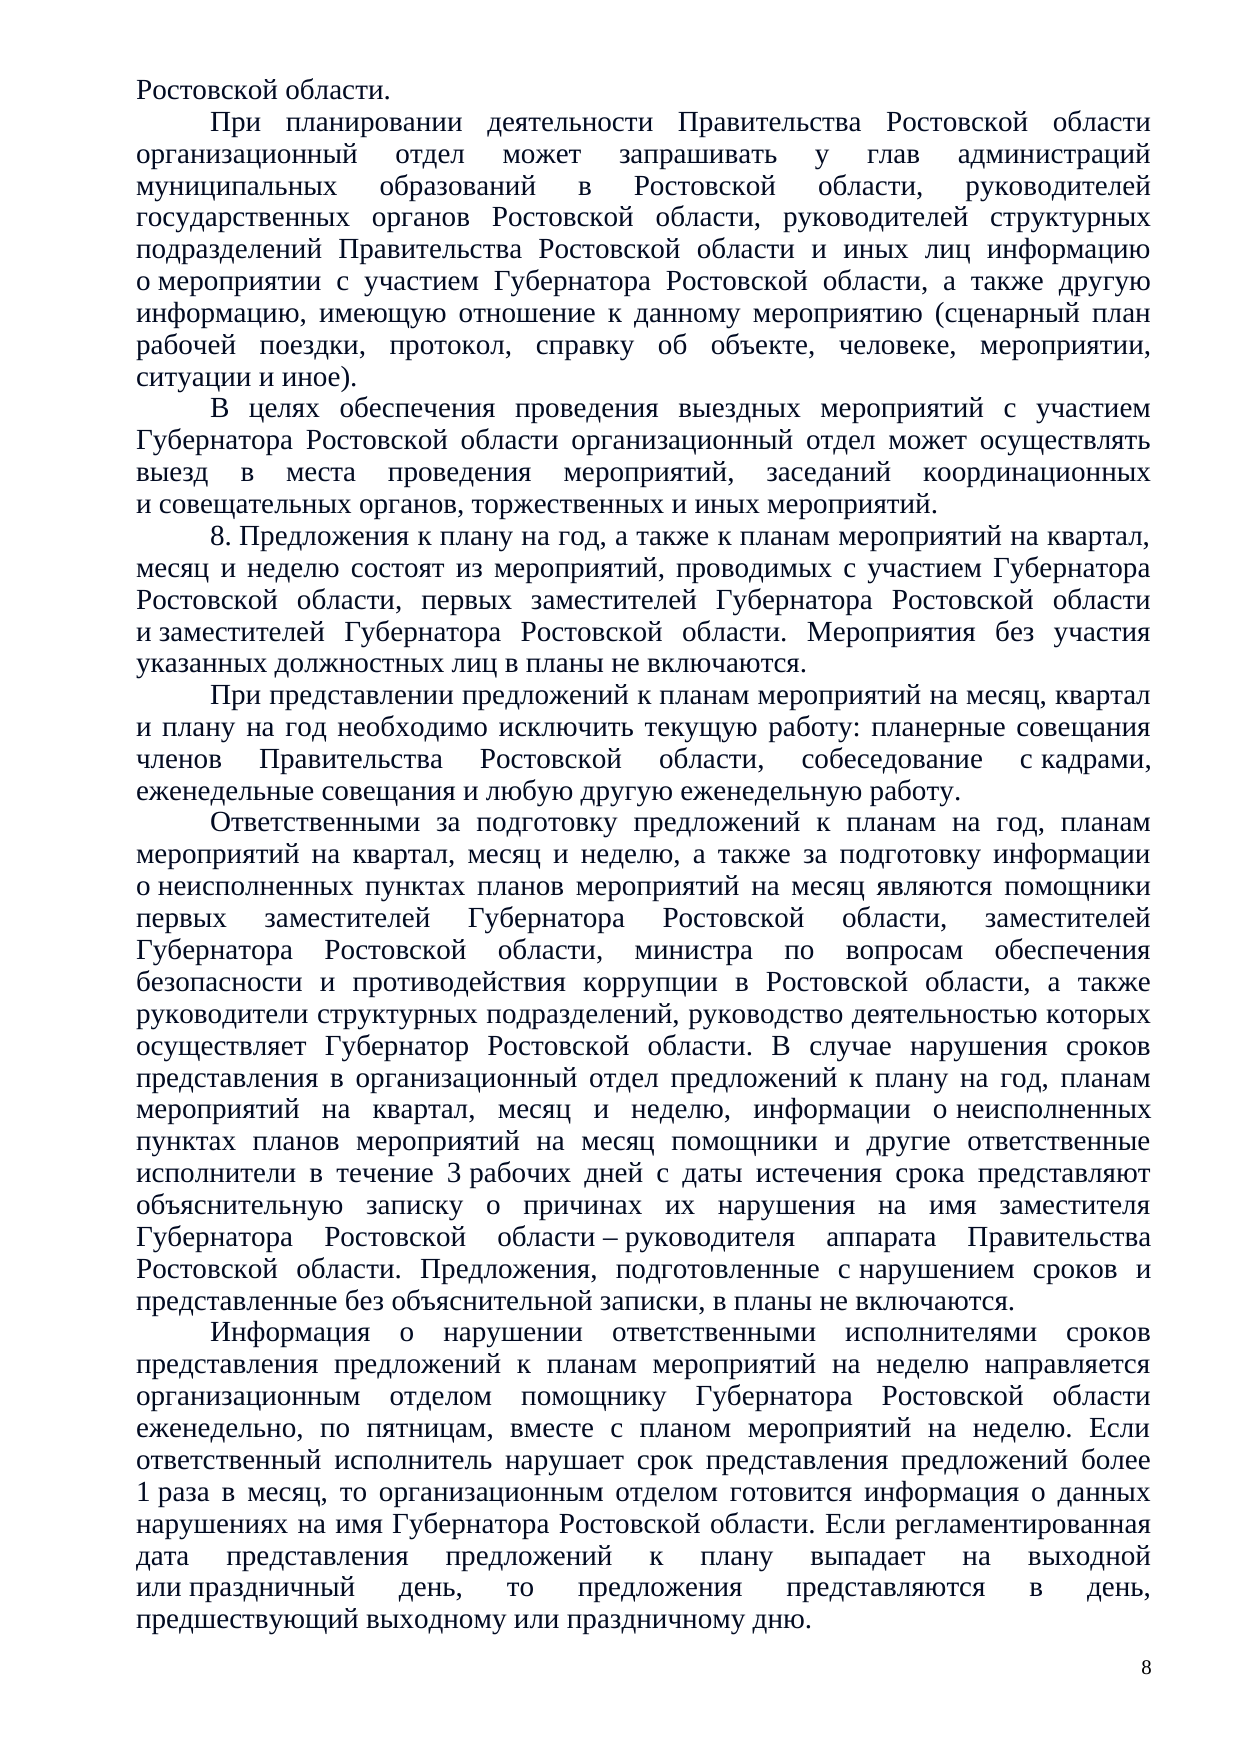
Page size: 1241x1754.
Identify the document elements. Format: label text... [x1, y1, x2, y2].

text При планировании деятельности Правительства Ростовской области организационный отдел может запрашивать у глав администраций муниципальных образований в Ростовской области, руководителей государственных органов Ростовской области, руководителей структурных подразделений Правительства Ростовской области и иных лиц информацию о мероприятии с участием Губернатора Ростовской области, а также другую информацию, имеющую отношение к данному мероприятию (сценарный план рабочей поездки, протокол, справку об объекте, человеке, мероприятии, ситуации и иное). [136, 106, 1152, 392]
text Ответственными за подготовку предложений к планам на год, планам мероприятий на квартал, месяц и неделю, а также за подготовку информации о неисполненных пунктах планов мероприятий на месяц являются помощники первых заместителей Губернатора Ростовской области, заместителей Губернатора Ростовской области, министра по вопросам обеспечения безопасности и противодействия коррупции в Ростовской области, а также руководители структурных подразделений, руководство деятельностью которых осуществляет Губернатор Ростовской области. В случае нарушения сроков представления в организационный отдел предложений к плану на год, планам мероприятий на квартал, месяц и неделю, информации о неисполненных пунктах планов мероприятий на месяц помощники и другие ответственные исполнители в течение 3 рабочих дней с даты истечения срока представляют объяснительную записку о причинах их нарушения на имя заместителя Губернатора Ростовской области – руководителя аппарата Правительства Ростовской области. Предложения, подготовленные с нарушением сроков и представленные без объяснительной записки, в планы не включаются. [136, 806, 1152, 1316]
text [136, 74, 1152, 106]
text В целях обеспечения проведения выездных мероприятий с участием Губернатора Ростовской области организационный отдел может осуществлять выезд в места проведения мероприятий, заседаний координационных и совещательных органов, торжественных и иных мероприятий. [136, 392, 1152, 520]
text Информация о нарушении ответственными исполнителями сроков представления предложений к планам мероприятий на неделю направляется организационным отделом помощнику Губернатора Ростовской области еженедельно, по пятницам, вместе с планом мероприятий на неделю. Если ответственный исполнитель нарушает срок представления предложений более 1 раза в месяц, то организационным отделом готовится информация о данных нарушениях на имя Губернатора Ростовской области. Если регламентированная дата представления предложений к плану выпадает на выходной или праздничный день, то предложения представляются в день, предшествующий выходному или праздничному дню. [136, 1316, 1152, 1635]
text 8. Предложения к плану на год, а также к планам мероприятий на квартал, месяц и неделю состоят из мероприятий, проводимых с участием Губернатора Ростовской области, первых заместителей Губернатора Ростовской области и заместителей Губернатора Ростовской области. Мероприятия без участия указанных должностных лиц в планы не включаются. [136, 520, 1152, 679]
text При представлении предложений к планам мероприятий на месяц, квартал и плану на год необходимо исключить текущую работу: планерные совещания членов Правительства Ростовской области, собеседование с кадрами, еженедельные совещания и любую другую еженедельную работу. [136, 679, 1152, 806]
